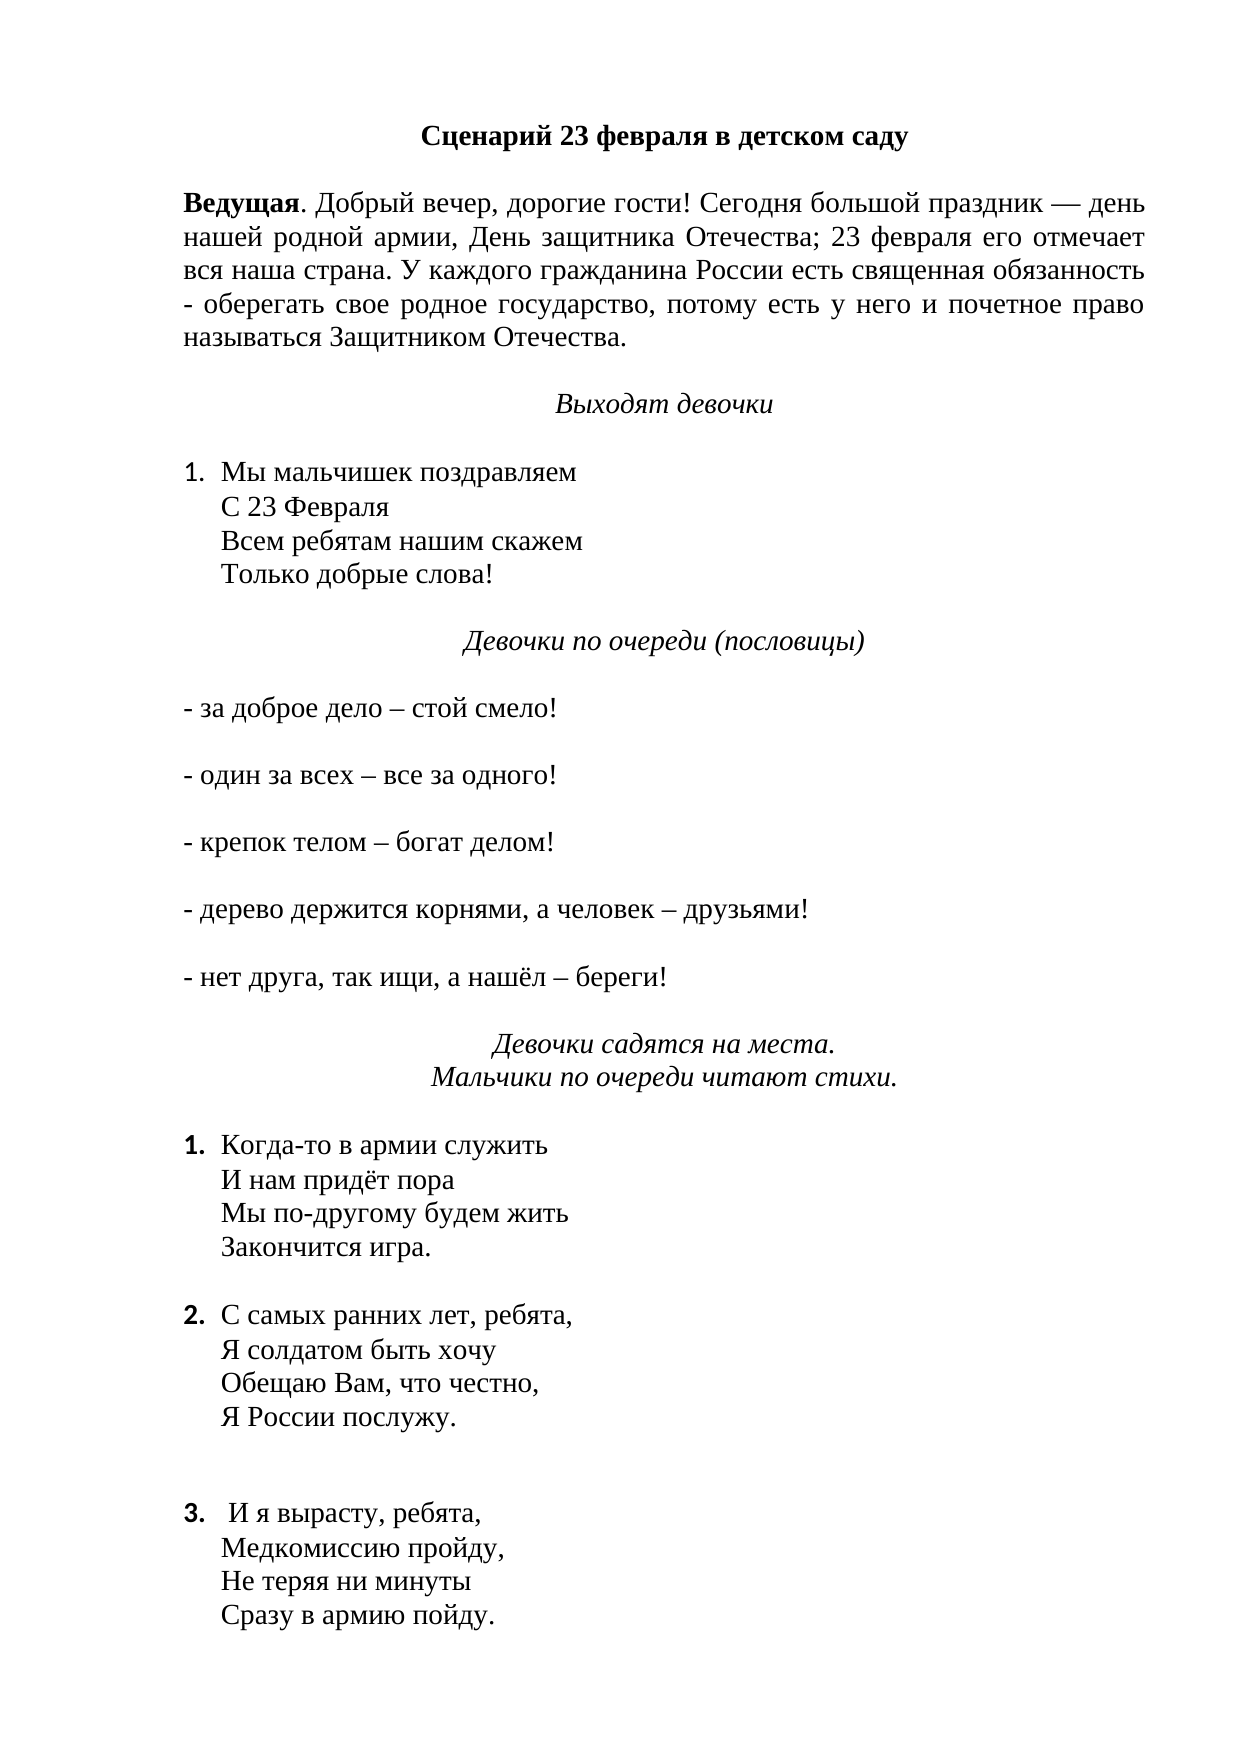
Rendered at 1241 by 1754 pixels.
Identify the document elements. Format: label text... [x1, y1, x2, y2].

text Сценарий 23 февраля в детском саду [183, 118, 1146, 152]
text - крепок телом – богат делом! [183, 791, 1146, 858]
text Мальчики по очереди читают стихи. [183, 1059, 1146, 1093]
list Когда-то в армии служить И нам придёт пора Мы по-другому будем жить Закончится игра. [183, 1126, 1146, 1263]
text - один за всех – все за одного! [183, 724, 1146, 791]
list Мы мальчишек поздравляем С 23 Февраля Всем ребятам нашим скажем Только добрые слова! [183, 453, 1146, 590]
text - нет друга, так ищи, а нашёл – береги! [183, 925, 1146, 992]
text Девочки по очереди (пословицы) [183, 623, 1146, 657]
list С самых ранних лет, ребята, Я солдатом быть хочу Обещаю Вам, что честно, Я России послужу. [183, 1296, 1146, 1432]
text - дерево держится корнями, а человек – друзьями! [183, 858, 1146, 925]
text Девочки садятся на места. [183, 1026, 1146, 1059]
text Ведущая. Добрый вечер, дорогие гости! Сегодня большой праздник — день нашей родной армии, День защитника Отечества; 23 февраля его отмечает вся наша страна. У каждого гражданина России есть священная обязанность - оберегать свое родное государство, потому есть у него и почетное право называться Защитником Отечества. [183, 185, 1146, 353]
text - за доброе дело – стой смело! [183, 690, 1146, 724]
list И я вырасту, ребята, Медкомиссию пройду, Не теряя ни минуты Сразу в армию пойду. [183, 1494, 1146, 1631]
text Выходят девочки [183, 386, 1146, 420]
